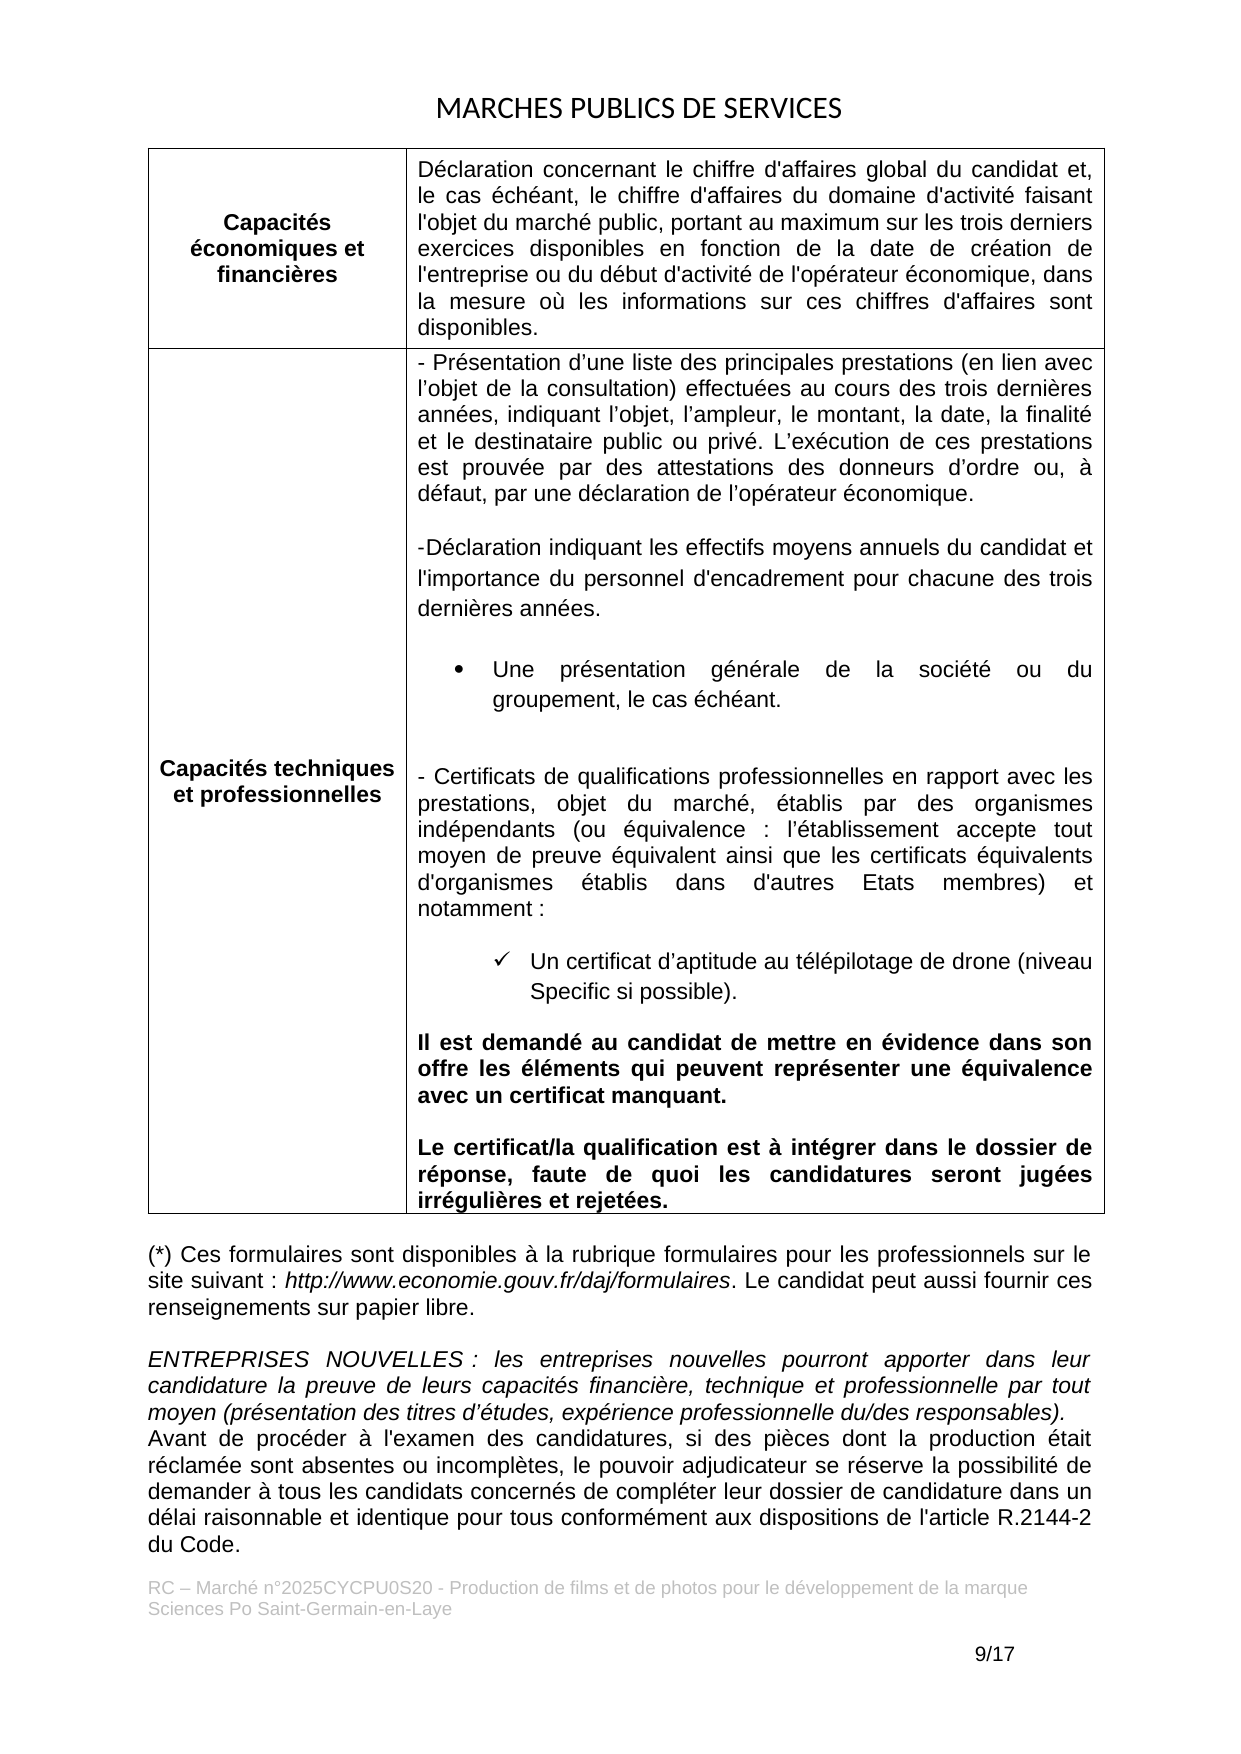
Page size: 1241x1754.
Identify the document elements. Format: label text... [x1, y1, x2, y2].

text Avant de procéder à l'examen des candidatures, si des pièces dont la production était réclamée sont absentes ou incomplètes, le pouvoir adjudicateur se réserve la possibilité de demander à tous les candidats concernés de compléter leur dossier de candidature dans un délai raisonnable et identique pour tous conformément aux dispositions de l'article R.2144-2 du Code. [148, 1425, 1093, 1557]
table_cell Capacités techniques et professionnelles [149, 349, 406, 1213]
text ENTREPRISES NOUVELLES : les entreprises nouvelles pourront apporter dans leur candidature la preuve de leurs capacités financière, technique et professionnelle par tout moyen (présentation des titres d’études, expérience professionnelle du/des responsables). [148, 1346, 1093, 1425]
text (*) Ces formulaires sont disponibles à la rubrique formulaires pour les professionnels sur le site suivant : http://www.economie.gouv.fr/daj/formulaires. Le candidat peut aussi fournir ces renseignements sur papier libre. [148, 1241, 1093, 1320]
table_cell Déclaration concernant le chiffre d'affaires global du candidat et, le cas échéant, le chiffre d'affaires du domaine d'activité faisant l'objet du marché public, portant au maximum sur les trois derniers exercices disponibles en fonction de la date de création de l'entreprise ou du début d'activité de l'opérateur économique, dans la mesure où les informations sur ces chiffres d'affaires sont disponibles. [407, 149, 1104, 347]
table_cell [149, 149, 406, 347]
table_cell - Présentation d’une liste des principales prestations (en lien avec l’objet de la consultation) effectuées au cours des trois dernières années, indiquant l’objet, l’ampleur, le montant, la date, la finalité et le destinataire public ou privé. L’exécution de ces prestations est prouvée par des attestations des donneurs d’ordre ou, à défaut, par une déclaration de l’opérateur économique. Déclaration indiquant les effectifs moyens annuels du candidat et l'importance du personnel d'encadrement pour chacune des trois dernières années. Une présentation générale de la société ou du groupement, le cas échéant. - Certificats de qualifications professionnelles en rapport avec les prestations, objet du marché, établis par des organismes indépendants (ou équivalence : l’établissement accepte tout moyen de preuve équivalent ainsi que les certificats équivalents d'organismes établis dans d'autres Etats membres) et notamment : Un certificat d’aptitude au télépilotage de drone (niveau Specific si possible). Il est demandé au candidat de mettre en évidence dans son offre les éléments qui peuvent représenter une équivalence avec un certificat manquant. Le certificat/la qualification est à intégrer dans le dossier de réponse, faute de quoi les candidatures seront jugées irrégulières et rejetées. [407, 349, 1104, 1213]
